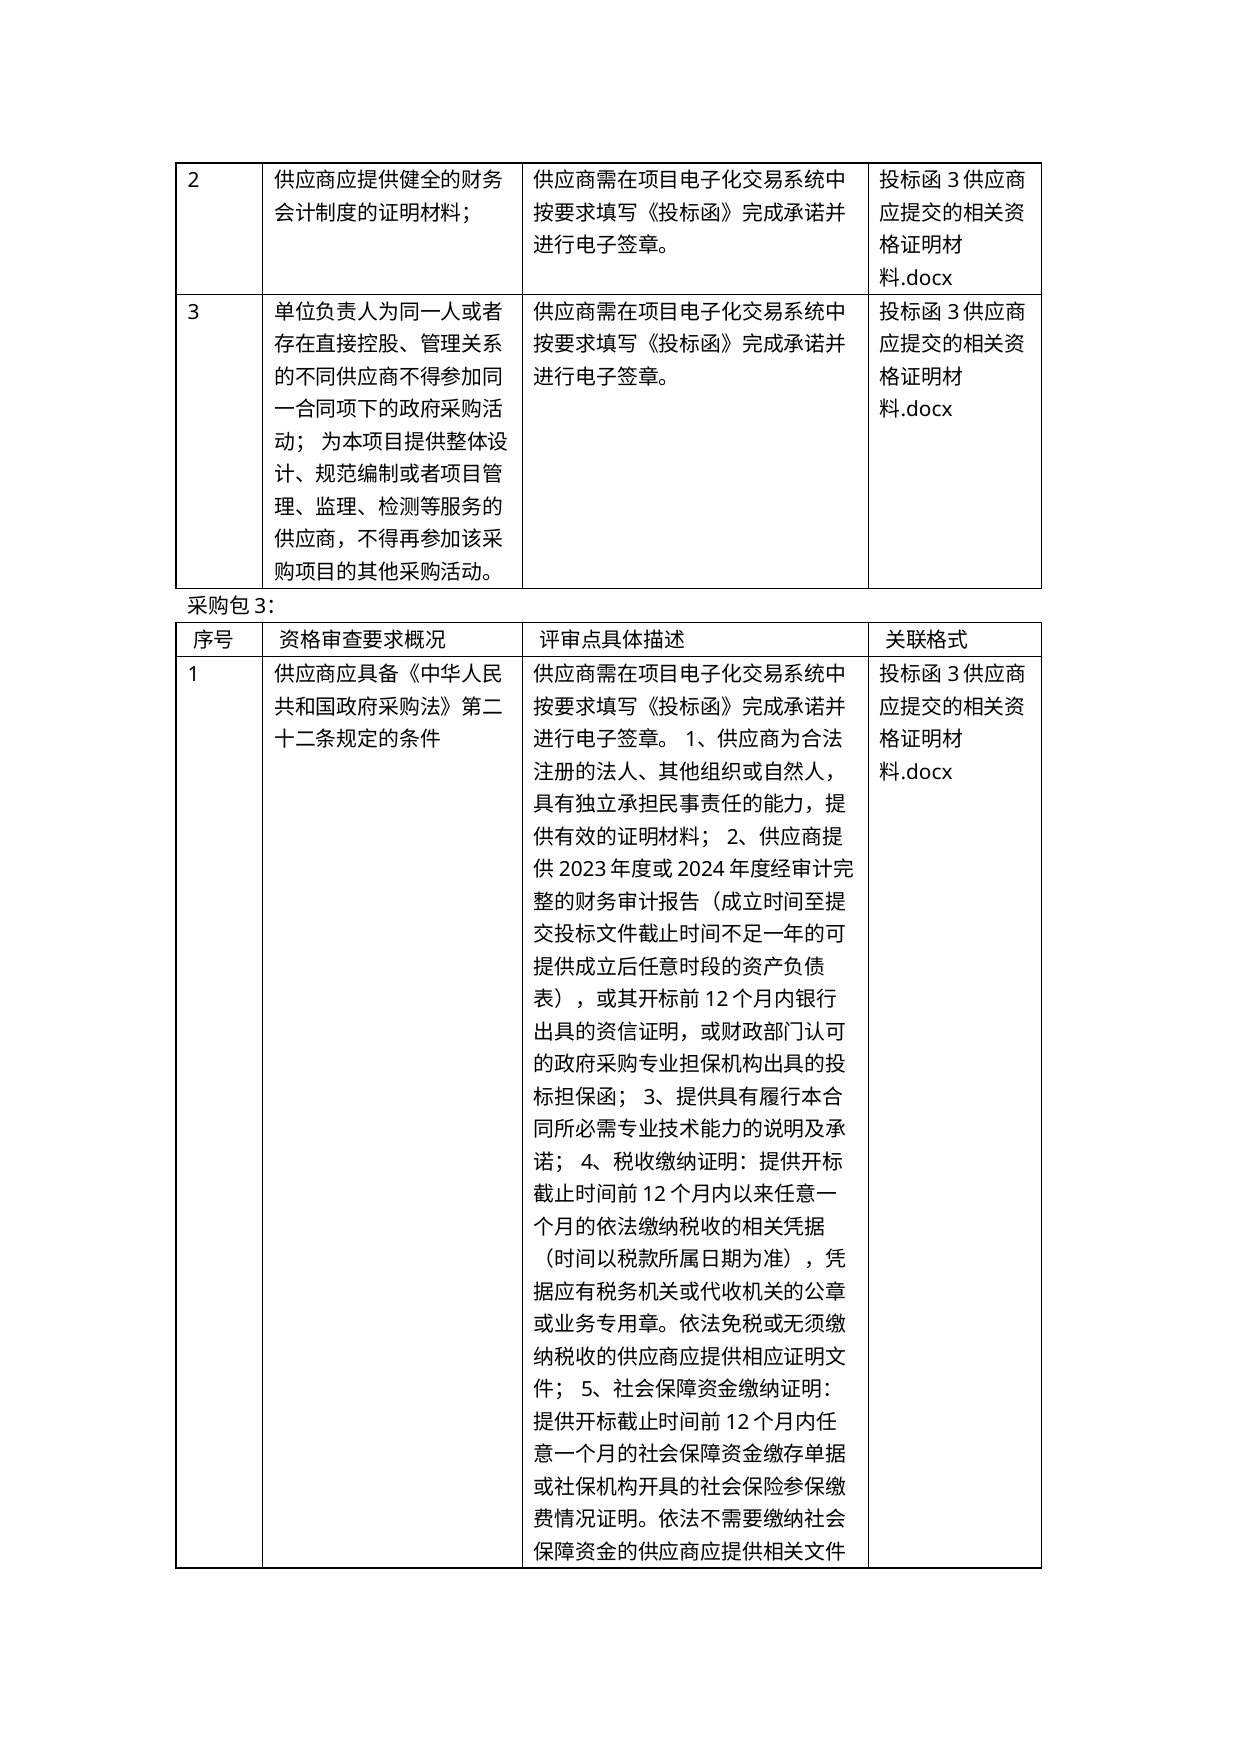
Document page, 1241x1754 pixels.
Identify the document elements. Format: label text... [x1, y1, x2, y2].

table_cell 单位负责人为同一人或者存在直接控股、管理关系的不同供应商不得参加同一合同项下的政府采购活动； 为本项目提供整体设计、规范编制或者项目管理、监理、检测等服务的供应商，不得再参加该采购项目的其他采购活动。 [263, 295, 522, 588]
text 采购包3： [187, 589, 1053, 622]
table_header 资格审查要求概况 [263, 623, 522, 656]
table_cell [869, 657, 1041, 1567]
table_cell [263, 657, 522, 1567]
table_cell 供应商需在项目电子化交易系统中按要求填写《投标函》完成承诺并进行电子签章。 [523, 295, 868, 588]
table_cell 供应商需在项目电子化交易系统中按要求填写《投标函》完成承诺并进行电子签章。 [523, 164, 868, 293]
table_cell 供应商应提供健全的财务会计制度的证明材料； [263, 164, 522, 293]
table_header 评审点具体描述 [523, 623, 868, 656]
table_cell 1 [177, 657, 262, 1567]
table_header 关联格式 [869, 623, 1041, 656]
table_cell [869, 164, 1041, 293]
table_cell 2 [177, 164, 262, 293]
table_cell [523, 657, 868, 1567]
table_header 序号 [177, 623, 262, 656]
table_cell 3 [177, 295, 262, 588]
table_cell 投标函 3供应商应提交的相关资格证明材料.docx [869, 295, 1041, 588]
